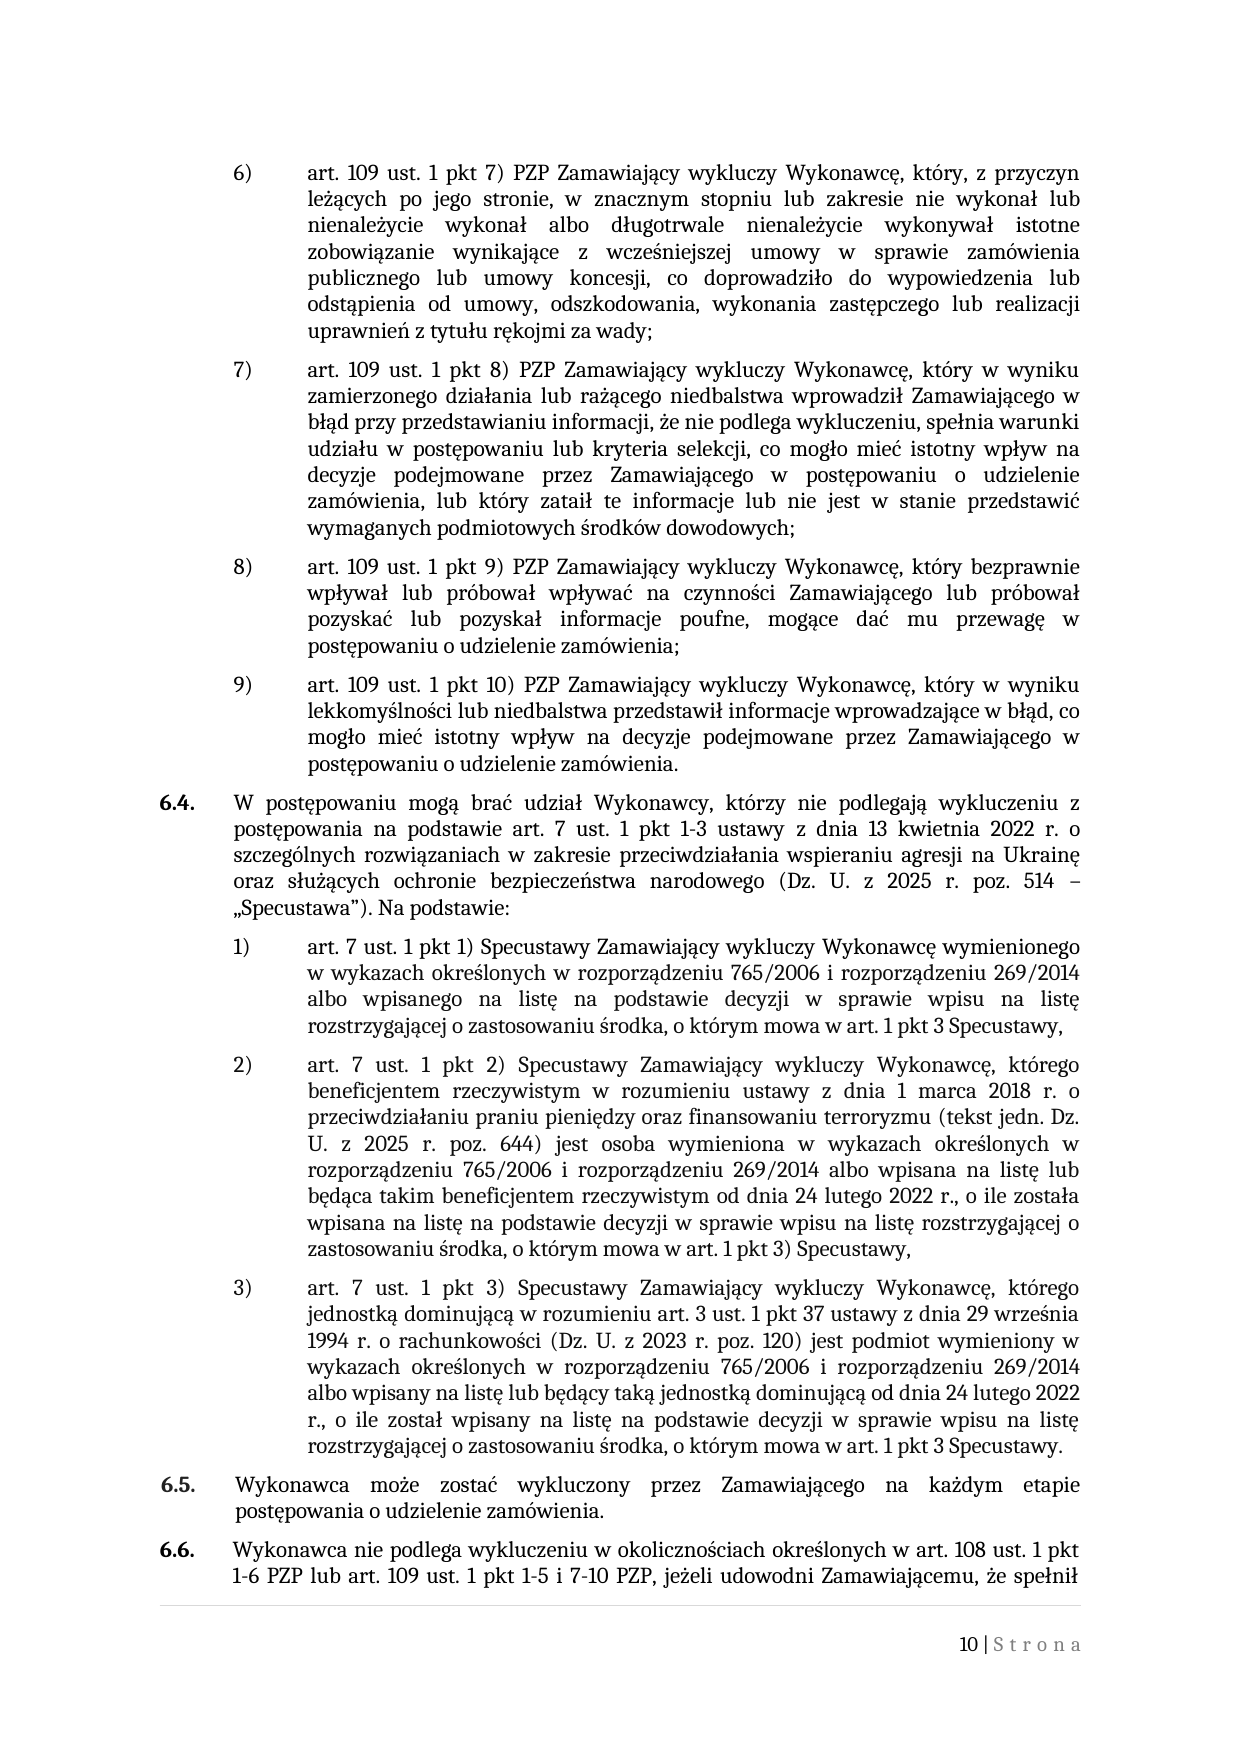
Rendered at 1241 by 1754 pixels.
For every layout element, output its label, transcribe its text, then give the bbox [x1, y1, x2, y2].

text 1) art. 7 ust. 1 pkt 1) Specustawy Zamawiający wykluczy Wykonawcę wymienionego w wykazach określonych w rozporządzeniu 765/2006 i rozporządzeniu 269/2014 albo wpisanego na listę na podstawie decyzji w sprawie wpisu na listę rozstrzygającej o zastosowaniu środka, o którym mowa w art. 1 pkt 3 Specustawy, [233, 933, 1081, 1039]
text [159, 1537, 1081, 1590]
text 6) art. 109 ust. 1 pkt 7) PZP Zamawiający wykluczy Wykonawcę, który, z przyczyn leżących po jego stronie, w znacznym stopniu lub zakresie nie wykonał lub nienależycie wykonał albo długotrwale nienależycie wykonywał istotne zobowiązanie wynikające z wcześniejszej umowy w sprawie zamówienia publicznego lub umowy koncesji, co doprowadziło do wypowiedzenia lub odstąpienia od umowy, odszkodowania, wykonania zastępczego lub realizacji uprawnień z tytułu rękojmi za wady; [233, 159, 1081, 344]
text 2) art. 7 ust. 1 pkt 2) Specustawy Zamawiający wykluczy Wykonawcę, którego beneficjentem rzeczywistym w rozumieniu ustawy z dnia 1 marca 2018 r. o przeciwdziałaniu praniu pieniędzy oraz finansowaniu terroryzmu (tekst jedn. Dz. U. z 2025 r. poz. 644) jest osoba wymieniona w wykazach określonych w rozporządzeniu 765/2006 i rozporządzeniu 269/2014 albo wpisana na listę lub będąca takim beneficjentem rzeczywistym od dnia 24 lutego 2022 r., o ile została wpisana na listę na podstawie decyzji w sprawie wpisu na listę rozstrzygającej o zastosowaniu środka, o którym mowa w art. 1 pkt 3) Specustawy, [233, 1051, 1081, 1262]
text 9) art. 109 ust. 1 pkt 10) PZP Zamawiający wykluczy Wykonawcę, który w wyniku lekkomyślności lub niedbalstwa przedstawił informacje wprowadzające w błąd, co mogło mieć istotny wpływ na decyzje podejmowane przez Zamawiającego w postępowaniu o udzielenie zamówienia. [233, 671, 1081, 777]
text 6.4. W postępowaniu mogą brać udział Wykonawcy, którzy nie podlegają wykluczeniu z postępowania na podstawie art. 7 ust. 1 pkt 1-3 ustawy z dnia 13 kwietnia 2022 r. o szczególnych rozwiązaniach w zakresie przeciwdziałania wspieraniu agresji na Ukrainę oraz służących ochronie bezpieczeństwa narodowego (Dz. U. z 2025 r. poz. 514 – „Specustawa”). Na podstawie: [159, 789, 1081, 921]
text 8) art. 109 ust. 1 pkt 9) PZP Zamawiający wykluczy Wykonawcę, który bezprawnie wpływał lub próbował wpływać na czynności Zamawiającego lub próbował pozyskać lub pozyskał informacje poufne, mogące dać mu przewagę w postępowaniu o udzielenie zamówienia; [233, 553, 1081, 659]
text 6.5. Wykonawca może zostać wykluczony przez Zamawiającego na każdym etapie postępowania o udzielenie zamówienia. [161, 1472, 1081, 1524]
text 3) art. 7 ust. 1 pkt 3) Specustawy Zamawiający wykluczy Wykonawcę, którego jednostką dominującą w rozumieniu art. 3 ust. 1 pkt 37 ustawy z dnia 29 września 1994 r. o rachunkowości (Dz. U. z 2023 r. poz. 120) jest podmiot wymieniony w wykazach określonych w rozporządzeniu 765/2006 i rozporządzeniu 269/2014 albo wpisany na listę lub będący taką jednostką dominującą od dnia 24 lutego 2022 r., o ile został wpisany na listę na podstawie decyzji w sprawie wpisu na listę rozstrzygającej o zastosowaniu środka, o którym mowa w art. 1 pkt 3 Specustawy. [233, 1275, 1081, 1459]
text 7) art. 109 ust. 1 pkt 8) PZP Zamawiający wykluczy Wykonawcę, który w wyniku zamierzonego działania lub rażącego niedbalstwa wprowadził Zamawiającego w błąd przy przedstawianiu informacji, że nie podlega wykluczeniu, spełnia warunki udziału w postępowaniu lub kryteria selekcji, co mogło mieć istotny wpływ na decyzje podejmowane przez Zamawiającego w postępowaniu o udzielenie zamówienia, lub który zataił te informacje lub nie jest w stanie przedstawić wymaganych podmiotowych środków dowodowych; [233, 356, 1081, 541]
